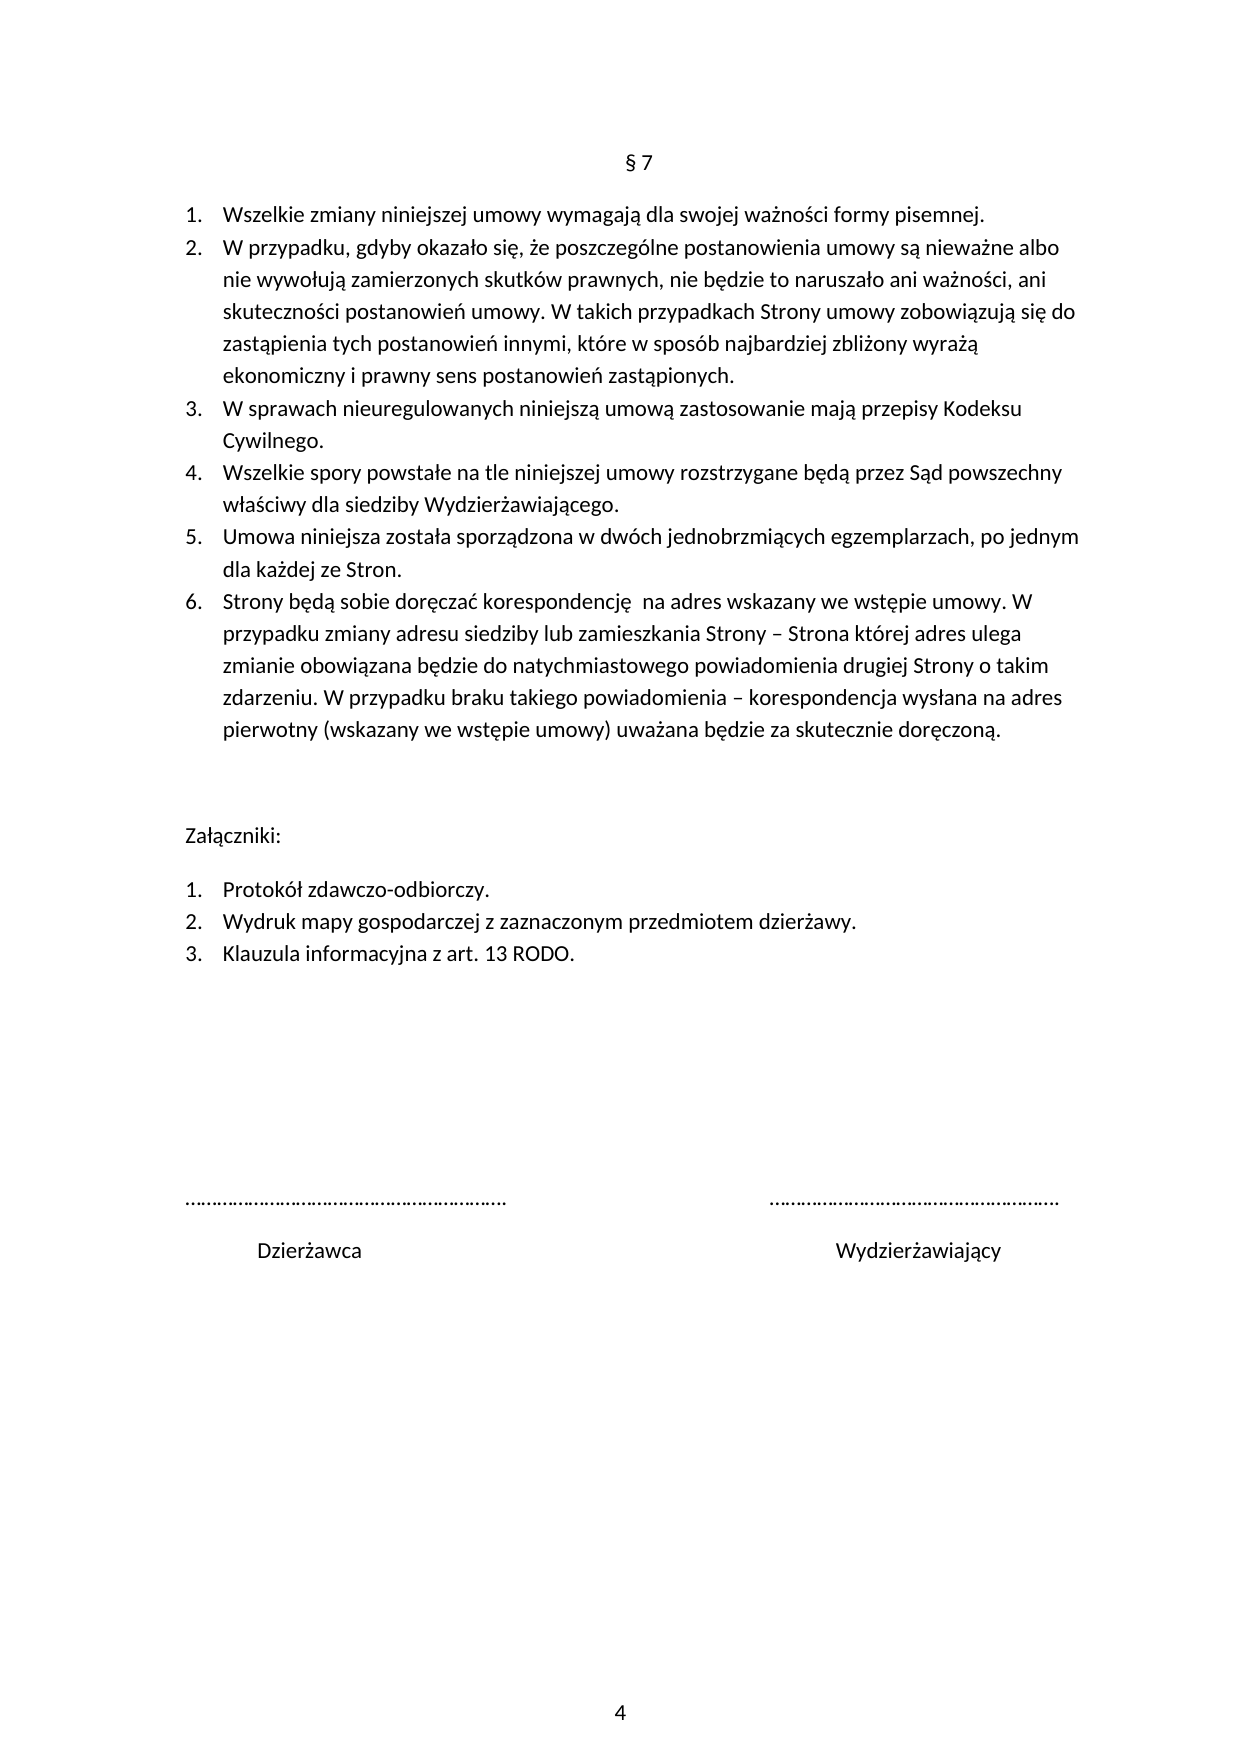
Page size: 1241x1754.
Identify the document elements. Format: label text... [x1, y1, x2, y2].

text Załączniki: [185, 822, 1093, 850]
text § 7 [185, 148, 1093, 176]
list Wszelkie zmiany niniejszej umowy wymagają dla swojej ważności formy pisemnej. [185, 201, 1093, 229]
list Klauzula informacyjna z art. 13 RODO. [185, 939, 1093, 967]
text ……………………………………………………. ………………………………………………. [185, 1183, 1093, 1211]
text Dzierżawca Wydzierżawiający [185, 1236, 1093, 1264]
list W sprawach nieuregulowanych niniejszą umową zastosowanie mają przepisy Kodeksu Cywilnego. [185, 394, 1093, 454]
list Wszelkie spory powstałe na tle niniejszej umowy rozstrzygane będą przez Sąd powszechny właściwy dla siedziby Wydzierżawiającego. [185, 458, 1093, 518]
list W przypadku, gdyby okazało się, że poszczególne postanowienia umowy są nieważne albo nie wywołują zamierzonych skutków prawnych, nie będzie to naruszało ani ważności, ani skuteczności postanowień umowy. W takich przypadkach Strony umowy zobowiązują się do zastąpienia tych postanowień innymi, które w sposób najbardziej zbliżony wyrażą ekonomiczny i prawny sens postanowień zastąpionych. [185, 233, 1093, 389]
list Umowa niniejsza została sporządzona w dwóch jednobrzmiących egzemplarzach, po jednym dla każdej ze Stron. [185, 522, 1093, 583]
list Wydruk mapy gospodarczej z zaznaczonym przedmiotem dzierżawy. [185, 907, 1093, 935]
list Strony będą sobie doręczać korespondencję na adres wskazany we wstępie umowy. W przypadku zmiany adresu siedziby lub zamieszkania Strony – Strona której adres ulega zmianie obowiązana będzie do natychmiastowego powiadomienia drugiej Strony o takim zdarzeniu. W przypadku braku takiego powiadomienia – korespondencja wysłana na adres pierwotny (wskazany we wstępie umowy) uważana będzie za skutecznie doręczoną. [185, 587, 1093, 744]
list Protokół zdawczo-odbiorczy. [185, 875, 1093, 903]
